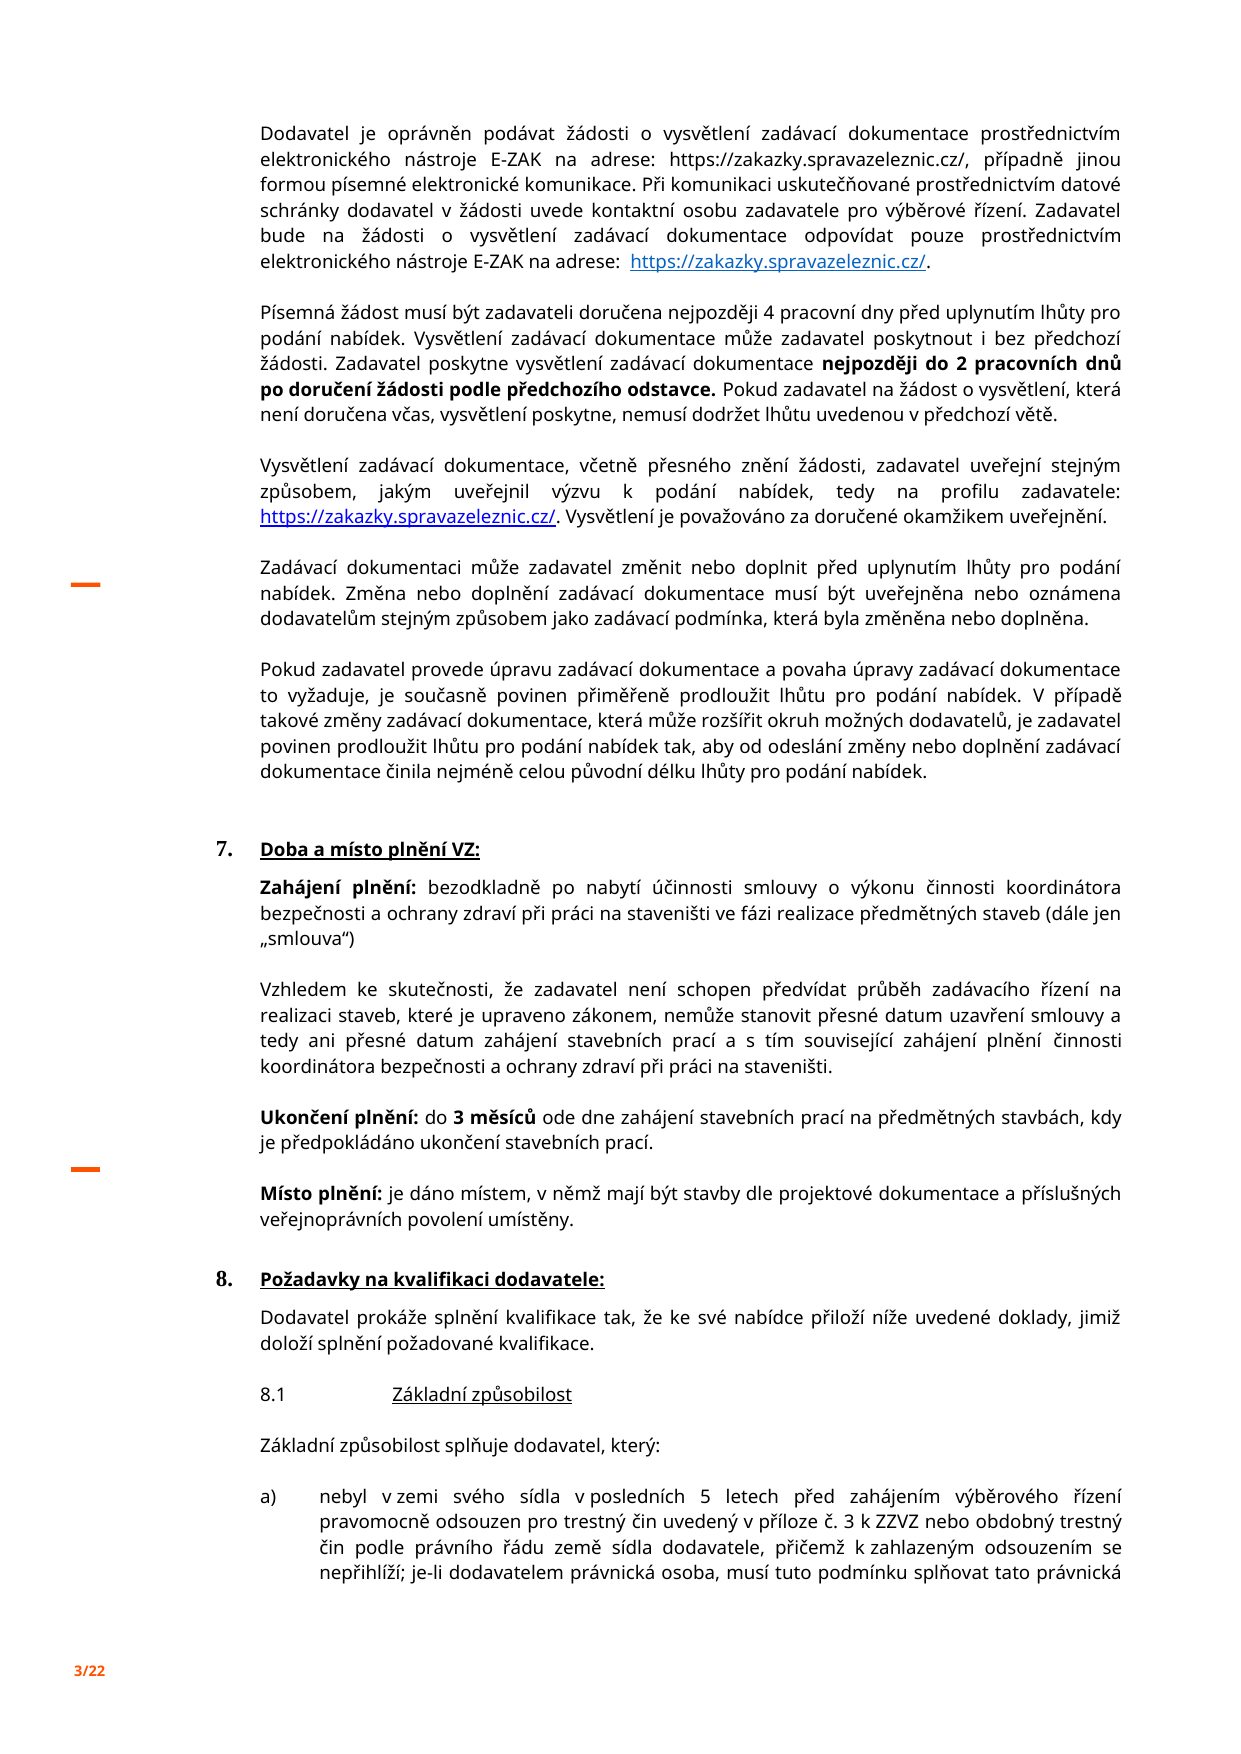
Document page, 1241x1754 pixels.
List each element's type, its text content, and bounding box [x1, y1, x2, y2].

text Zahájení plnění: bezodkladně po nabytí účinnosti smlouvy o výkonu činnosti koordinátora bezpečnosti a ochrany zdraví při práci na staveništi ve fázi realizace předmětných staveb (dále jen „smlouva“) [260, 874, 1122, 951]
list Požadavky na kvalifikaci dodavatele: [216, 1265, 1122, 1292]
text Vzhledem ke skutečnosti, že zadavatel není schopen předvídat průběh zadávacího řízení na realizaci staveb, které je upraveno zákonem, nemůže stanovit přesné datum uzavření smlouvy a tedy ani přesné datum zahájení stavebních prací a s tím související zahájení plnění činnosti koordinátora bezpečnosti a ochrany zdraví při práci na staveništi. [260, 977, 1122, 1079]
text Pokud zadavatel provede úpravu zadávací dokumentace a povaha úpravy zadávací dokumentace to vyžaduje, je současně povinen přiměřeně prodloužit lhůtu pro podání nabídek. V případě takové změny zadávací dokumentace, která může rozšířit okruh možných dodavatelů, je zadavatel povinen prodloužit lhůtu pro podání nabídek tak, aby od odeslání změny nebo doplnění zadávací dokumentace činila nejméně celou původní délku lhůty pro podání nabídek. [260, 657, 1122, 784]
text Zadávací dokumentaci může zadavatel změnit nebo doplnit před uplynutím lhůty pro podání nabídek. Změna nebo doplnění zadávací dokumentace musí být uveřejněna nebo oznámena dodavatelům stejným způsobem jako zadávací podmínka, která byla změněna nebo doplněna. [260, 554, 1122, 631]
text Ukončení plnění: do 3 měsíců ode dne zahájení stavebních prací na předmětných stavbách, kdy je předpokládáno ukončení stavebních prací. [260, 1104, 1122, 1155]
list Doba a místo plnění VZ: [216, 835, 1122, 862]
text Dodavatel prokáže splnění kvalifikace tak, že ke své nabídce přiloží níže uvedené doklady, jimiž doloží splnění požadované kvalifikace. [260, 1304, 1122, 1355]
text Písemná žádost musí být zadavateli doručena nejpozději 4 pracovní dny před uplynutím lhůty pro podání nabídek. Vysvětlení zadávací dokumentace může zadavatel poskytnout i bez předchozí žádosti. Zadavatel poskytne vysvětlení zadávací dokumentace nejpozději do 2 pracovních dnů po doručení žádosti podle předchozího odstavce. Pokud zadavatel na žádost o vysvětlení, která není doručena včas, vysvětlení poskytne, nemusí dodržet lhůtu uvedenou v předchozí větě. [260, 299, 1122, 427]
text Místo plnění: je dáno místem, v němž mají být stavby dle projektové dokumentace a příslušných veřejnoprávních povolení umístěny. [260, 1181, 1122, 1232]
text Dodavatel je oprávněn podávat žádosti o vysvětlení zadávací dokumentace prostřednictvím elektronického nástroje E-ZAK na adrese: https://zakazky.spravazeleznic.cz/, případně jinou formou písemné elektronické komunikace. Při komunikaci uskutečňované prostřednictvím datové schránky dodavatel v žádosti uvede kontaktní osobu zadavatele pro výběrové řízení. Zadavatel bude na žádosti o vysvětlení zadávací dokumentace odpovídat pouze prostřednictvím elektronického nástroje E-ZAK na adrese: https://zakazky.spravazeleznic.cz/. [260, 121, 1122, 274]
text Základní způsobilost splňuje dodavatel, který: [216, 1432, 1122, 1457]
list Základní způsobilost [260, 1381, 1122, 1406]
text Vysvětlení zadávací dokumentace, včetně přesného znění žádosti, zadavatel uveřejní stejným způsobem, jakým uveřejnil výzvu k podání nabídek, tedy na profilu zadavatele: https://zakazky.spravazeleznic.cz/. Vysvětlení je považováno za doručené okamžikem uveřejnění. [260, 452, 1122, 529]
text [260, 1483, 1122, 1585]
